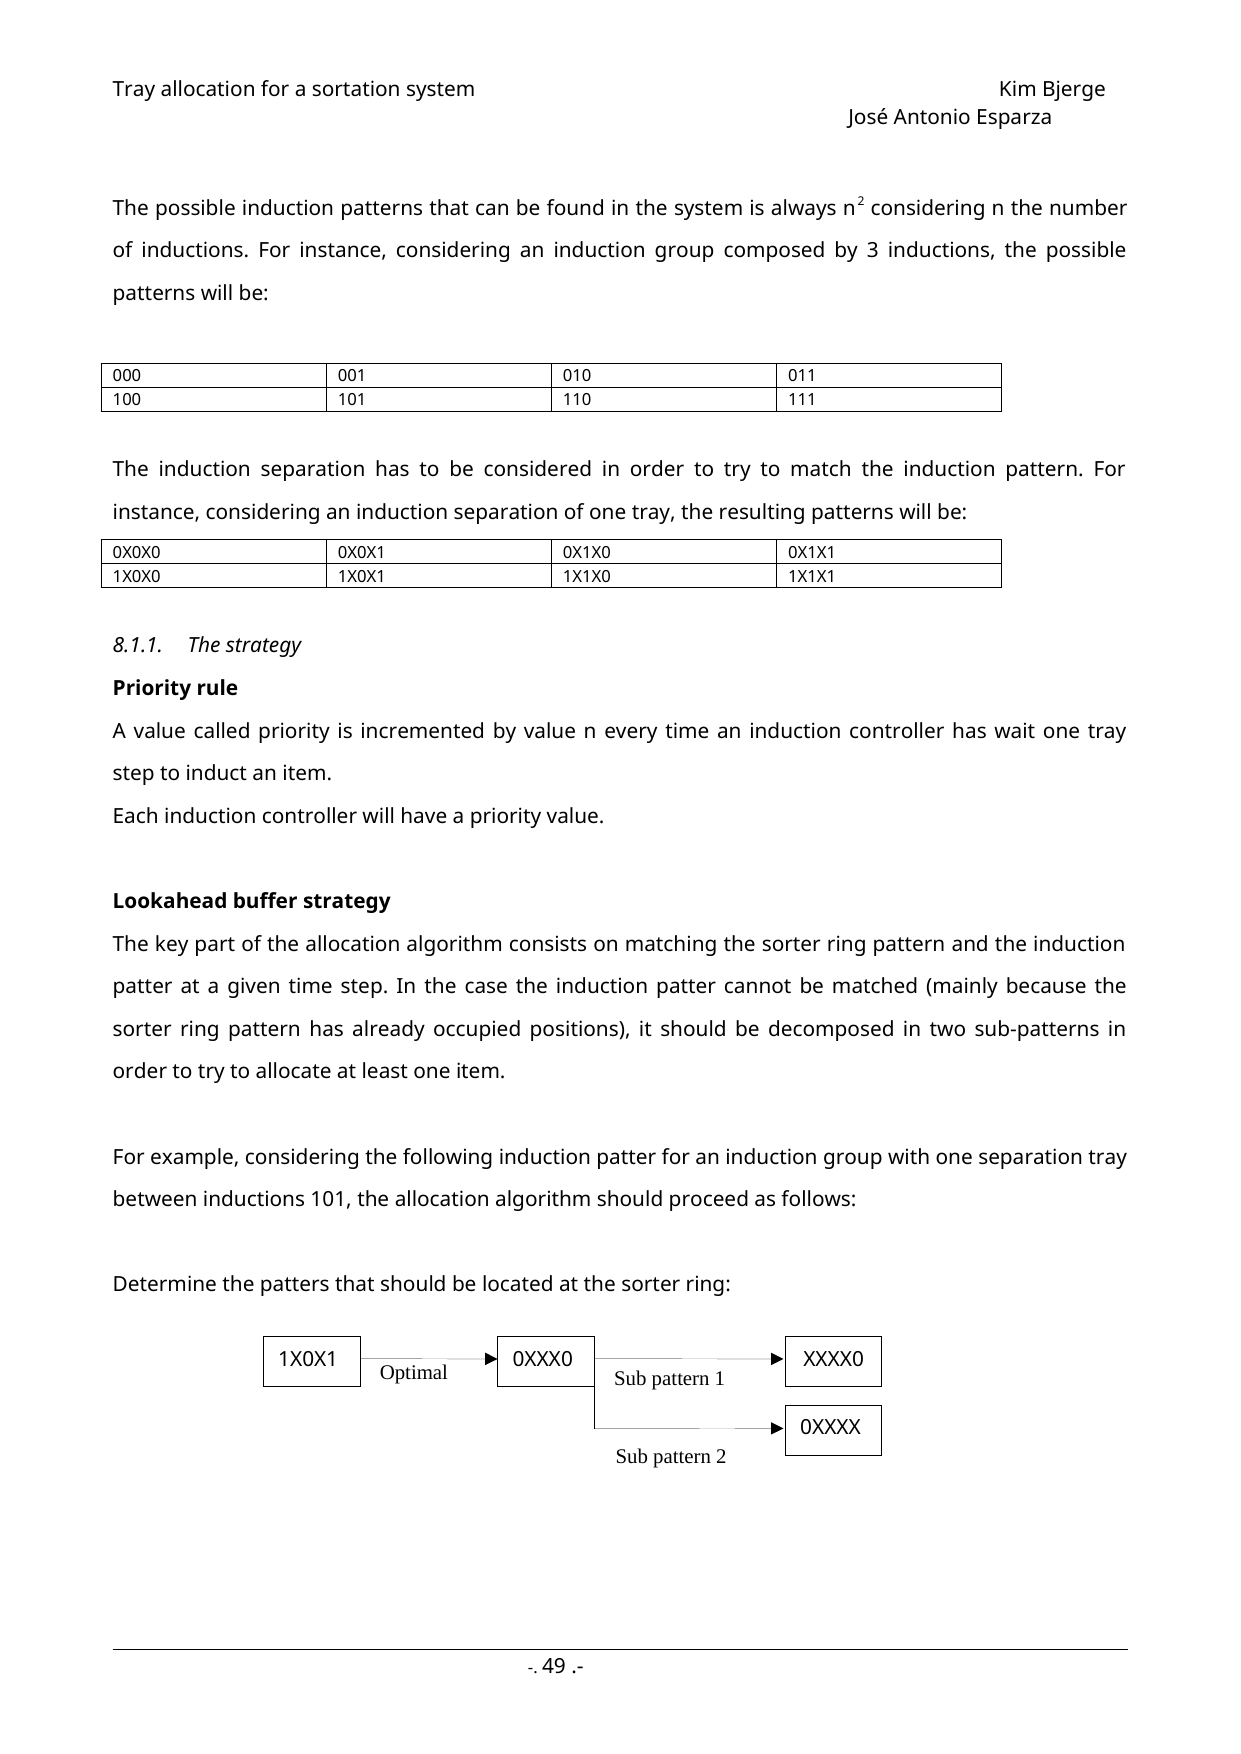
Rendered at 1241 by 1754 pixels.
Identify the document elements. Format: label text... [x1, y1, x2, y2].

table_header 0X1X0 [552, 540, 776, 563]
subtitle Lookahead buffer strategy [112, 886, 1128, 914]
table_cell 1X1X0 [552, 564, 776, 587]
table_cell 1X0X0 [102, 564, 326, 587]
text A value called priority is incremented by value n every time an induction controller has wait one tray step to induct an item. [112, 716, 1128, 787]
table_cell 1X1X1 [777, 564, 1001, 587]
table_header 010 [552, 364, 776, 387]
text The induction separation has to be considered in order to try to match the induction pattern. For instance, considering an induction separation of one tray, the resulting patterns will be: [112, 454, 1128, 525]
table_header 000 [102, 364, 326, 387]
table_cell 110 [552, 388, 776, 411]
table_header 001 [327, 364, 551, 387]
subtitle The strategy [112, 631, 1128, 659]
text Determine the patters that should be located at the sorter ring: [112, 1269, 1128, 1298]
table_header 0X1X1 [777, 540, 1001, 563]
table_header 0X0X0 [102, 540, 326, 563]
text The possible induction patterns that can be found in the system is always n2 considering n the number of inductions. For instance, considering an induction group composed by 3 inductions, the possible patterns will be: [112, 193, 1128, 306]
table_cell 101 [327, 388, 551, 411]
table_cell 1X0X1 [327, 564, 551, 587]
table_cell 100 [102, 388, 326, 411]
text For example, considering the following induction patter for an induction group with one separation tray between inductions 101, the allocation algorithm should proceed as follows: [112, 1142, 1128, 1213]
subtitle Priority rule [112, 673, 1128, 702]
table_cell 111 [777, 388, 1001, 411]
table_header 0X0X1 [327, 540, 551, 563]
text Each induction controller will have a priority value. [112, 801, 1128, 829]
table_header 011 [777, 364, 1001, 387]
text The key part of the allocation algorithm consists on matching the sorter ring pattern and the induction patter at a given time step. In the case the induction patter cannot be matched (mainly because the sorter ring pattern has already occupied positions), it should be decomposed in two sub-patterns in order to try to allocate at least one item. [112, 929, 1128, 1085]
